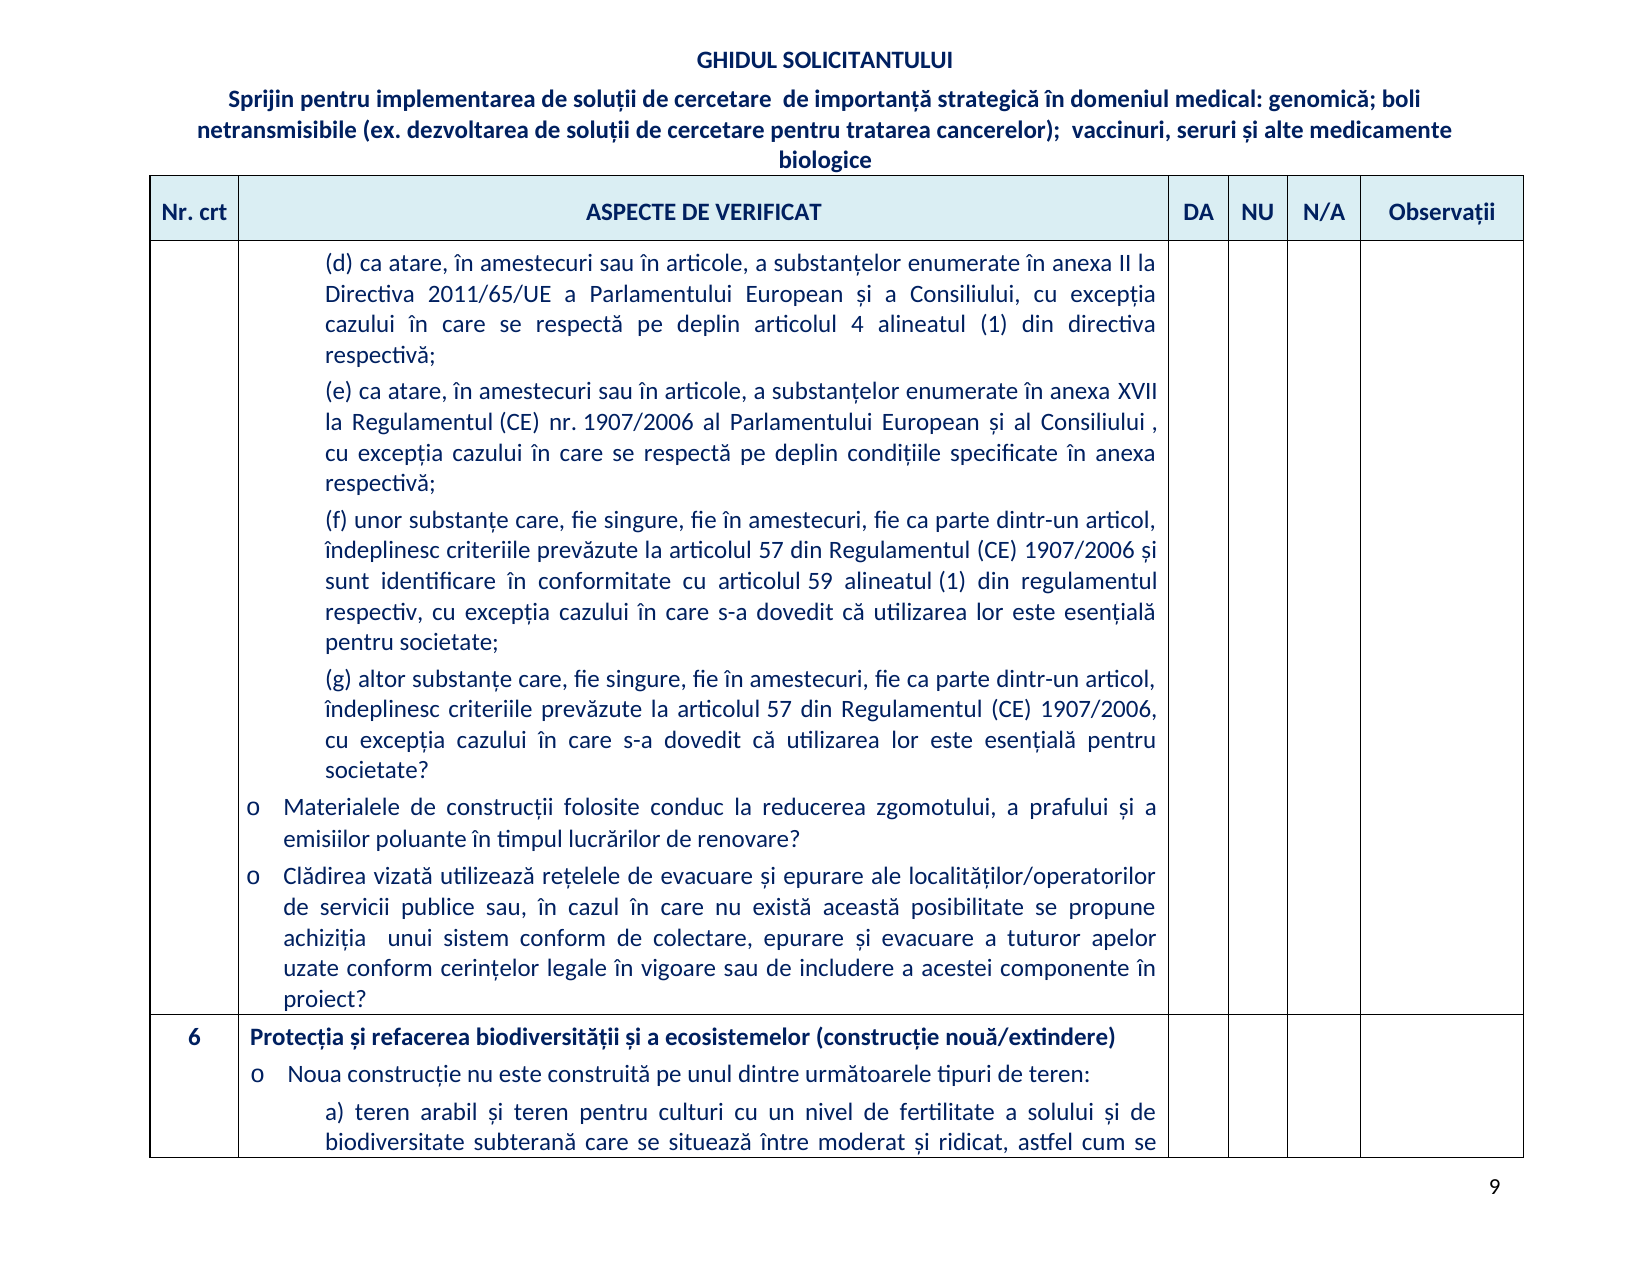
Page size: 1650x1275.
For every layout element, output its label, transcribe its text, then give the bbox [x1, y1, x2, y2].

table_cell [239, 1015, 1168, 1157]
table_cell 5 [151, 241, 238, 1014]
table_header NU [1229, 176, 1287, 240]
table_header Nr. crt [151, 176, 238, 240]
table_cell [1288, 241, 1360, 1014]
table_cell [239, 241, 1168, 1014]
table_cell [1288, 1015, 1360, 1157]
table_cell [1169, 1015, 1228, 1157]
table_cell 6 [151, 1015, 238, 1157]
table_header Observații [1361, 176, 1523, 240]
table_header ASPECTE DE VERIFICAT [239, 176, 1168, 240]
table_cell [1229, 1015, 1287, 1157]
table_header N/A [1288, 176, 1360, 240]
table_cell [1169, 241, 1228, 1014]
table_header DA [1169, 176, 1228, 240]
table_cell [1361, 241, 1523, 1014]
table_cell [1229, 241, 1287, 1014]
table_cell [1361, 1015, 1523, 1157]
